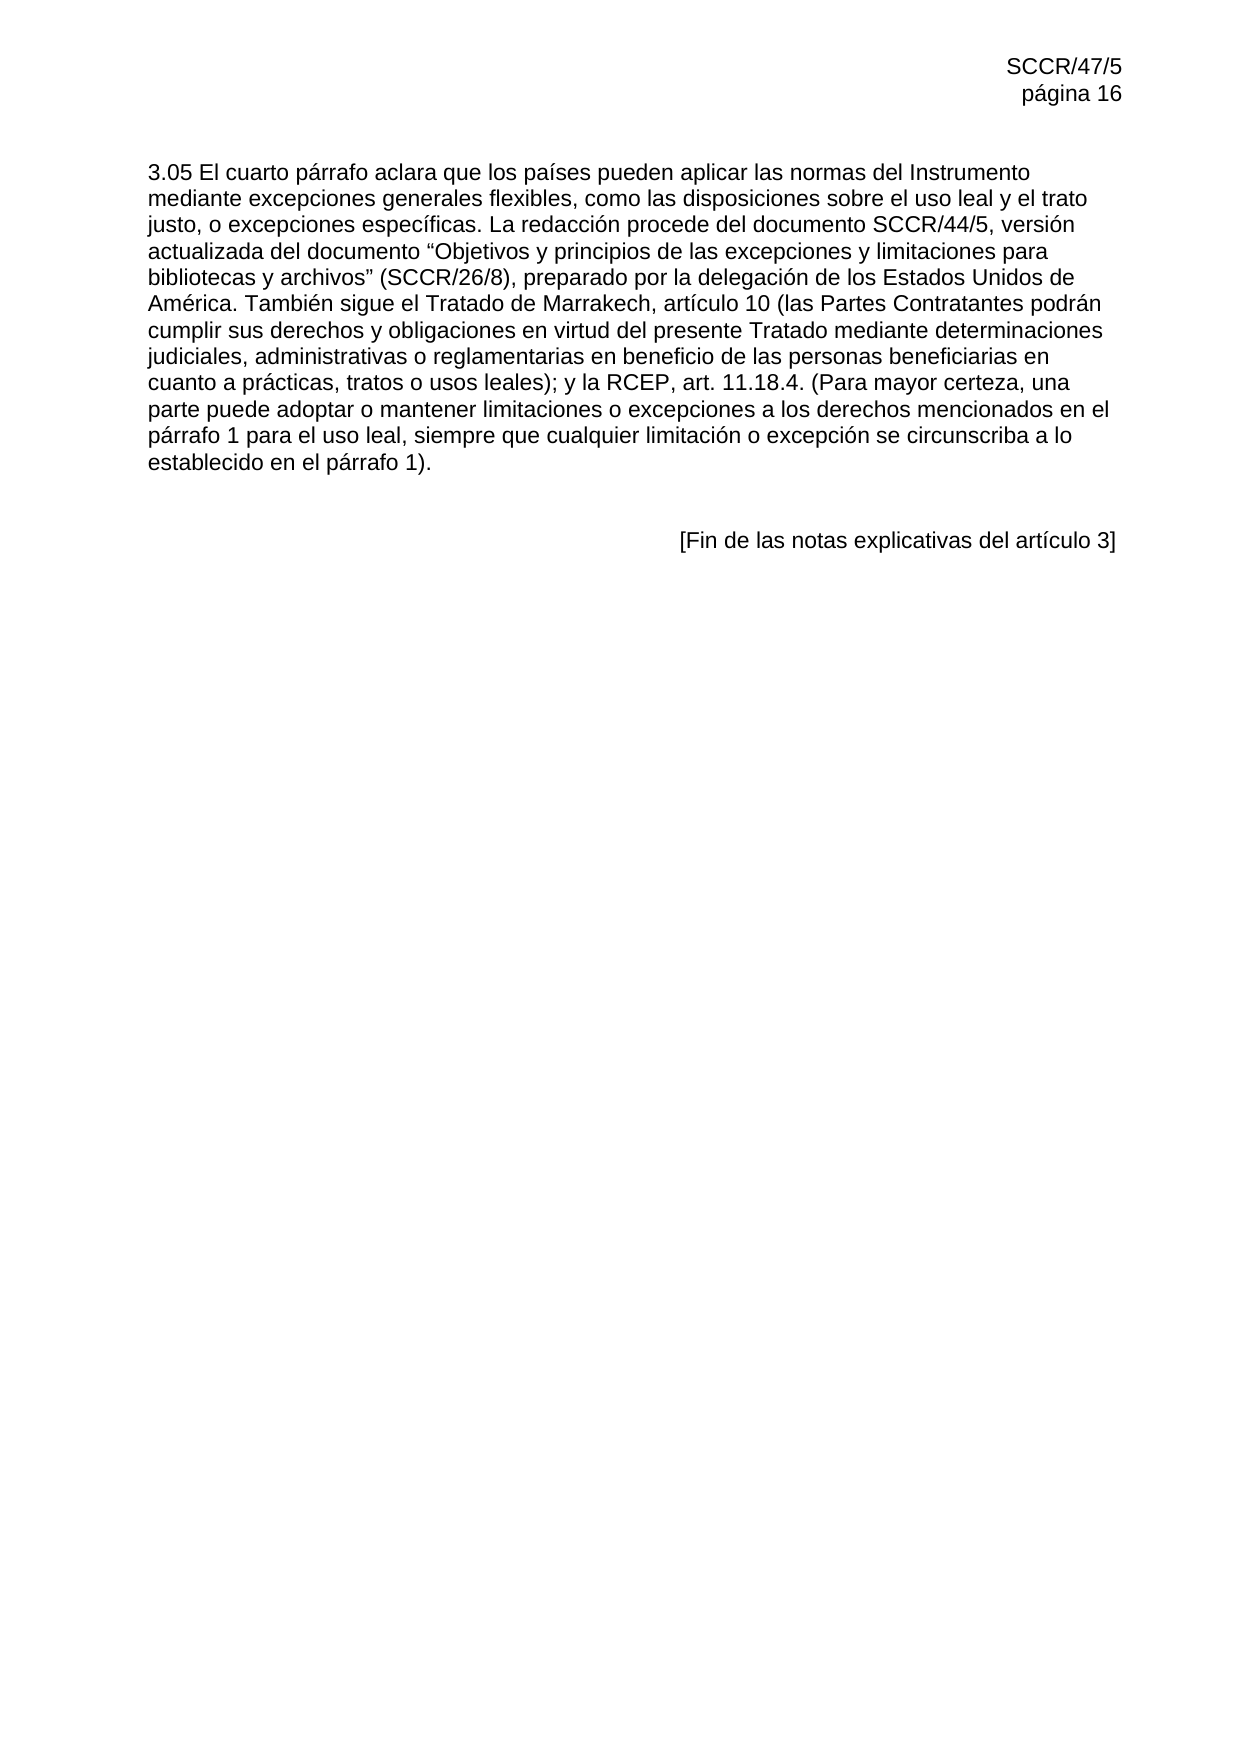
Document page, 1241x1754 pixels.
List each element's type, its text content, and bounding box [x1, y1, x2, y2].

text 3.05 El cuarto párrafo aclara que los países pueden aplicar las normas del Instrumento mediante excepciones generales flexibles, como las disposiciones sobre el uso leal y el trato justo, o excepciones específicas. La redacción procede del documento SCCR/44/5, versión actualizada del documento “Objetivos y principios de las excepciones y limitaciones para bibliotecas y archivos” (SCCR/26/8), preparado por la delegación de los Estados Unidos de América. También sigue el Tratado de Marrakech, artículo 10 (las Partes Contratantes podrán cumplir sus derechos y obligaciones en virtud del presente Tratado mediante determinaciones judiciales, administrativas o reglamentarias en beneficio de las personas beneficiarias en cuanto a prácticas, tratos o usos leales); y la RCEP, art. 11.18.4. (Para mayor certeza, una parte puede adoptar o mantener limitaciones o excepciones a los derechos mencionados en el párrafo 1 para el uso leal, siempre que cualquier limitación o excepción se circunscriba a lo establecido en el párrafo 1). [148, 158, 1122, 475]
text [Fin de las notas explicativas del artículo 3] [679, 527, 1122, 554]
